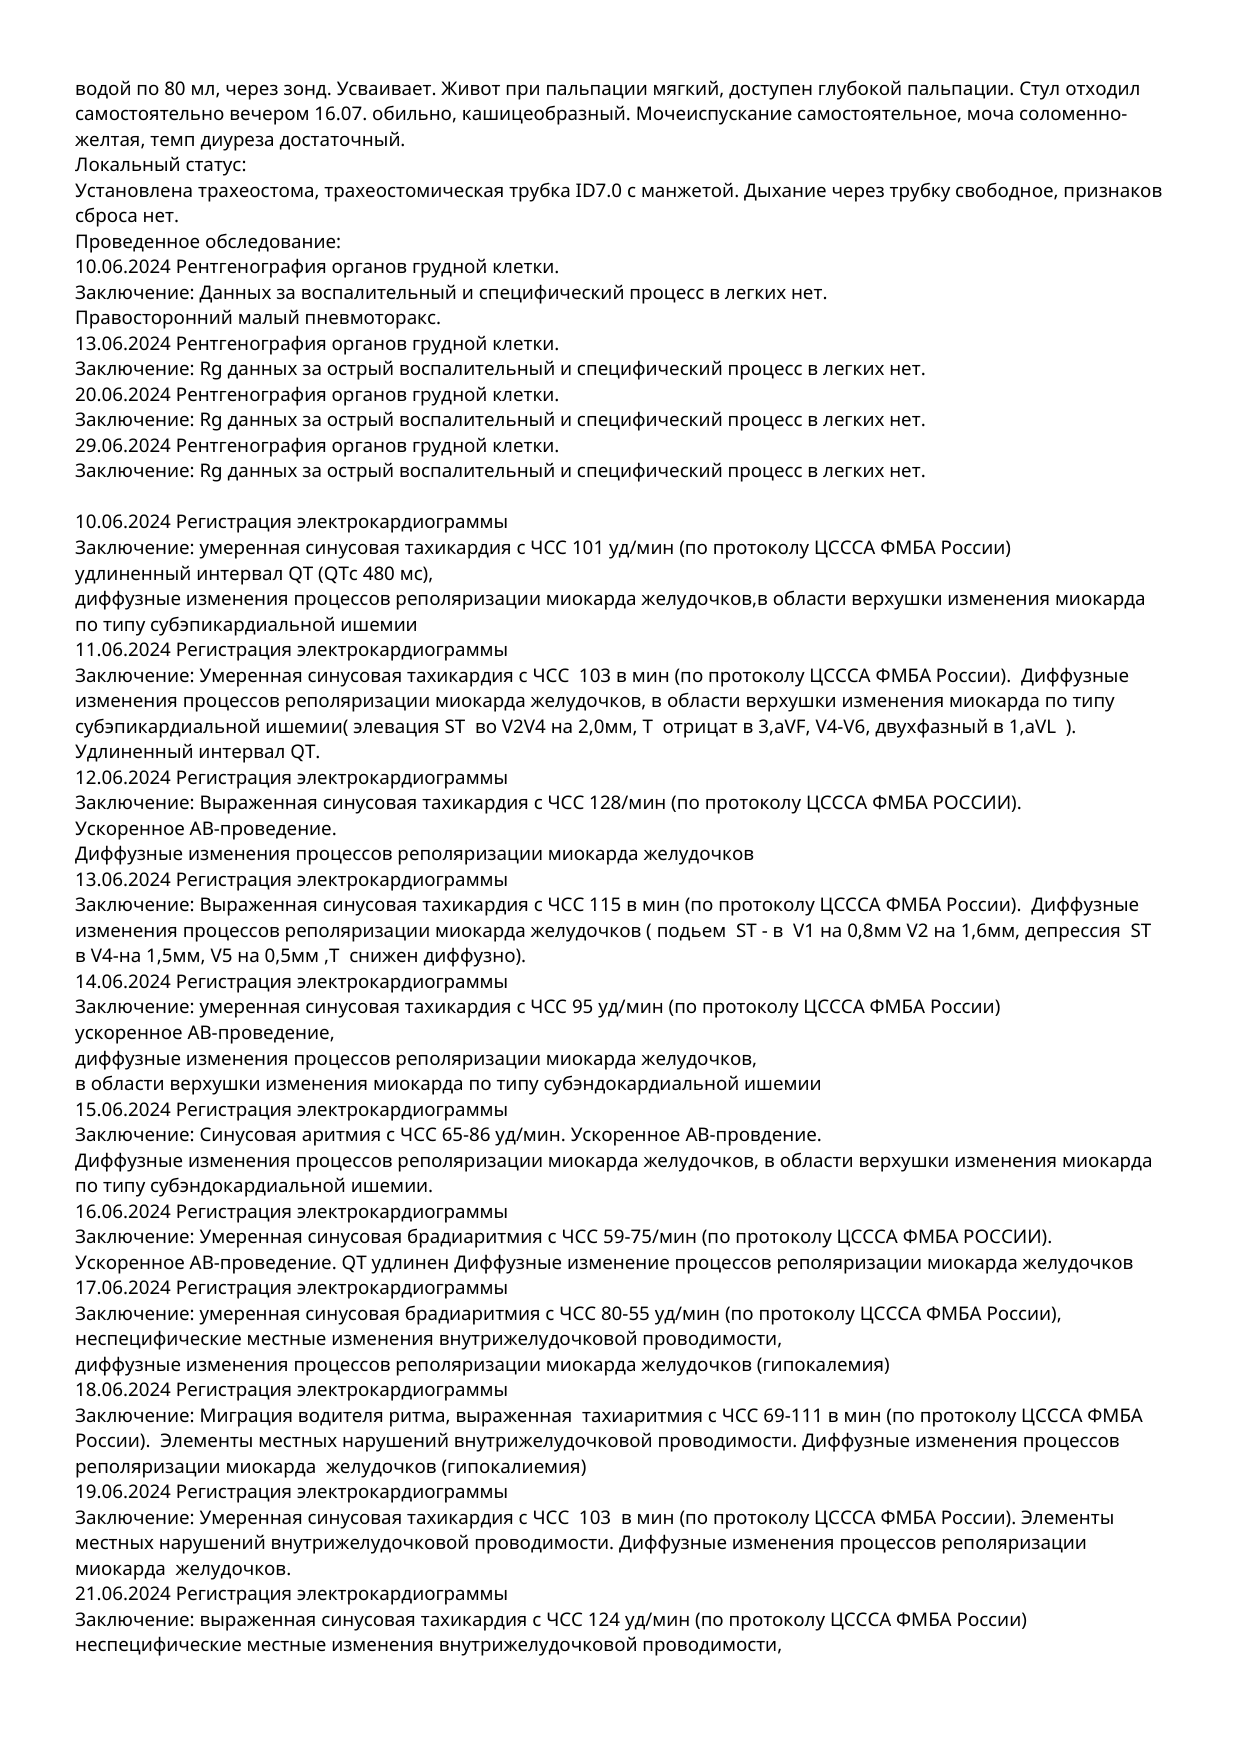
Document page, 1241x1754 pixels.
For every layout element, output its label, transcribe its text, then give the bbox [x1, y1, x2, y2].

text 10.06.2024 Рентгенография органов грудной клетки. [75, 254, 1165, 279]
text диффузные изменения процессов реполяризации миокарда желудочков (гипокалемия) [75, 1351, 1165, 1377]
text Заключение: Rg данных за острый воспалительный и специфический процесс в легких нет. [75, 458, 1165, 483]
text Заключение: Rg данных за острый воспалительный и специфический процесс в легких нет. [75, 356, 1165, 381]
text Диффузные изменения процессов реполяризации миокарда желудочков, в области верхушки изменения миокарда по типу субэндокардиальной ишемии. [75, 1147, 1165, 1198]
text 14.06.2024 Регистрация электрокардиограммы [75, 968, 1165, 994]
text Проведенное обследование: [75, 228, 1165, 254]
text ускоренное АВ-проведение, [75, 1019, 1165, 1045]
text Заключение: Умеренная синусовая тахикардия с ЧСС 103 в мин (по протоколу ЦСССА ФМБА России). Элементы местных нарушений внутрижелудочковой проводимости. Диффузные изменения процессов реполяризации миокарда желудочков. [75, 1504, 1165, 1581]
text в области верхушки изменения миокарда по типу субэндокардиальной ишемии [75, 1070, 1165, 1096]
text диффузные изменения процессов реполяризации миокарда желудочков,в области верхушки изменения миокарда по типу субэпикардиальной ишемии [75, 585, 1165, 636]
text Диффузные изменения процессов реполяризации миокарда желудочков [75, 841, 1165, 866]
text Заключение: Выраженная синусовая тахикардия с ЧСС 115 в мин (по протоколу ЦСССА ФМБА России). Диффузные изменения процессов реполяризации миокарда желудочков ( подьем ST - в V1 на 0,8мм V2 на 1,6мм, депрессия ST в V4-на 1,5мм, V5 на 0,5мм ,Т снижен диффузно). [75, 892, 1165, 968]
text 16.06.2024 Регистрация электрокардиограммы [75, 1198, 1165, 1223]
text 18.06.2024 Регистрация электрокардиограммы [75, 1377, 1165, 1402]
text Заключение: умеренная синусовая тахикардия с ЧСС 101 уд/мин (по протоколу ЦСССА ФМБА России) [75, 534, 1165, 560]
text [75, 75, 1165, 152]
text 19.06.2024 Регистрация электрокардиограммы [75, 1479, 1165, 1504]
text Заключение: Данных за воспалительный и специфический процесс в легких нет. [75, 279, 1165, 305]
text Локальный статус: [75, 152, 1165, 177]
text 15.06.2024 Регистрация электрокардиограммы [75, 1096, 1165, 1121]
text 13.06.2024 Регистрация электрокардиограммы [75, 866, 1165, 892]
text 20.06.2024 Рентгенография органов грудной клетки. [75, 381, 1165, 407]
text 13.06.2024 Рентгенография органов грудной клетки. [75, 330, 1165, 356]
text 21.06.2024 Регистрация электрокардиограммы [75, 1581, 1165, 1606]
text 17.06.2024 Регистрация электрокардиограммы [75, 1274, 1165, 1300]
text 12.06.2024 Регистрация электрокардиограммы [75, 764, 1165, 789]
text Заключение: Умеренная синусовая брадиаритмия с ЧСС 59-75/мин (по протоколу ЦСССА ФМБА РОССИИ). [75, 1223, 1165, 1249]
text Заключение: Умеренная синусовая тахикардия с ЧСС 103 в мин (по протоколу ЦСССА ФМБА России). Диффузные изменения процессов реполяризации миокарда желудочков, в области верхушки изменения миокарда по типу субэпикардиальной ишемии( элевация ST во V2V4 на 2,0мм, Т отрицат в 3,aVF, V4-V6, двухфазный в 1,aVL ). Удлиненный интервал QT. [75, 662, 1165, 764]
text Заключение: Rg данных за острый воспалительный и специфический процесс в легких нет. [75, 407, 1165, 432]
text Заключение: выраженная синусовая тахикардия с ЧСС 124 уд/мин (по протоколу ЦСССА ФМБА России) [75, 1606, 1165, 1632]
text Заключение: Синусовая аритмия с ЧСС 65-86 уд/мин. Ускоренное АВ-провдение. [75, 1121, 1165, 1147]
text Заключение: умеренная синусовая тахикардия с ЧСС 95 уд/мин (по протоколу ЦСССА ФМБА России) [75, 994, 1165, 1019]
text неспецифические местные изменения внутрижелудочковой проводимости, [75, 1326, 1165, 1351]
text Правосторонний малый пневмоторакс. [75, 305, 1165, 330]
text 29.06.2024 Рентгенография органов грудной клетки. [75, 432, 1165, 458]
text Ускоренное АВ-проведение. QТ удлинен Диффузные изменение процессов реполяризации миокарда желудочков [75, 1249, 1165, 1274]
text удлиненный интервал QT (QTc 480 мс), [75, 560, 1165, 585]
text Ускоренное АВ-проведение. [75, 815, 1165, 841]
text Заключение: умеренная синусовая брадиаритмия с ЧСС 80-55 уд/мин (по протоколу ЦСССА ФМБА России), [75, 1300, 1165, 1326]
text Заключение: Миграция водителя ритма, выраженная тахиаритмия с ЧСС 69-111 в мин (по протоколу ЦСССА ФМБА России). Элементы местных нарушений внутрижелудочковой проводимости. Диффузные изменения процессов реполяризации миокарда желудочков (гипокалиемия) [75, 1402, 1165, 1479]
text 11.06.2024 Регистрация электрокардиограммы [75, 636, 1165, 662]
text Заключение: Выраженная синусовая тахикардия с ЧСС 128/мин (по протоколу ЦСССА ФМБА РОССИИ). [75, 789, 1165, 815]
text неспецифические местные изменения внутрижелудочковой проводимости, [75, 1632, 1165, 1657]
text Установлена трахеостома, трахеостомическая трубка ID7.0 с манжетой. Дыхание через трубку свободное, признаков сброса нет. [75, 177, 1165, 228]
text диффузные изменения процессов реполяризации миокарда желудочков, [75, 1045, 1165, 1070]
text 10.06.2024 Регистрация электрокардиограммы [75, 509, 1165, 534]
